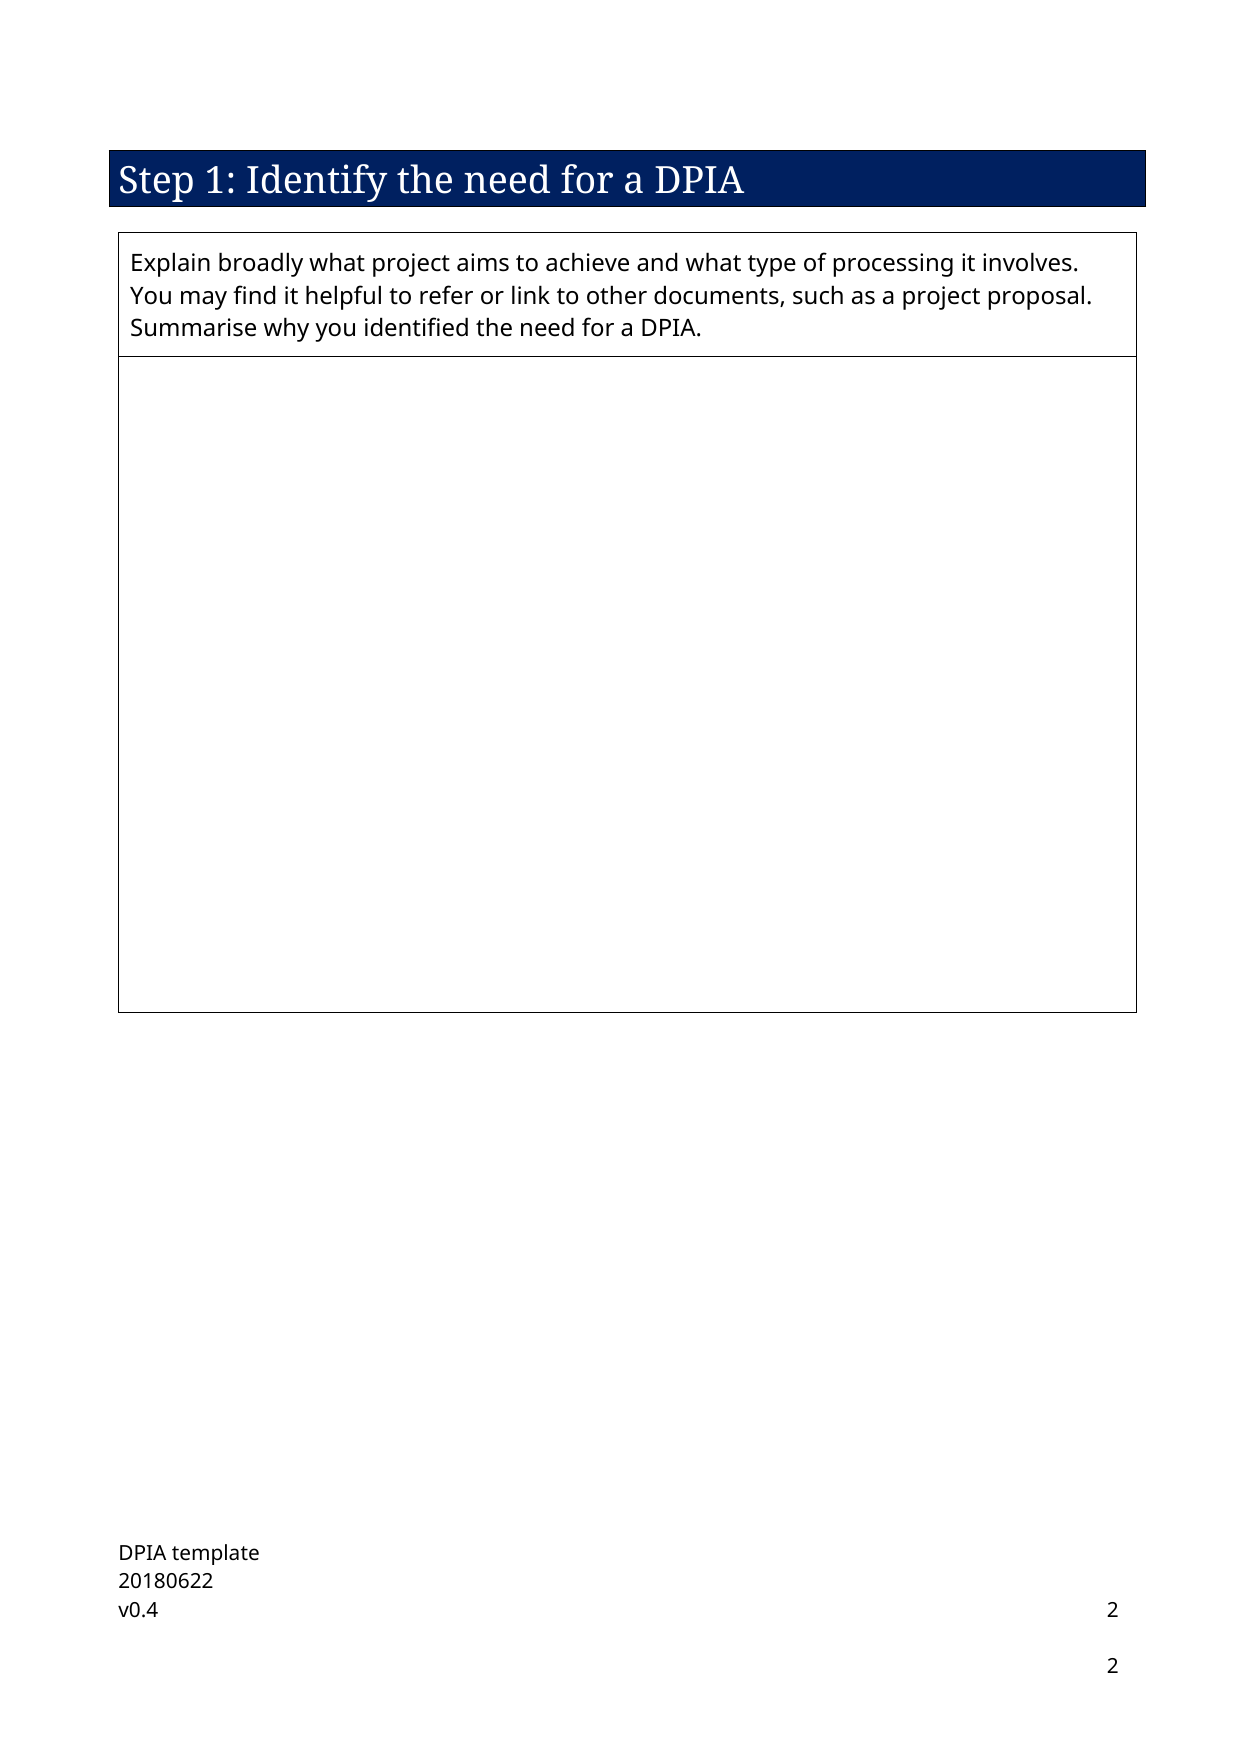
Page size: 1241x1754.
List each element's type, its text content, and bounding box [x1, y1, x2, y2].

table_header Explain broadly what project aims to achieve and what type of processing it involves. You may find it helpful to refer or link to other documents, such as a project proposal. Summarise why you identified the need for a DPIA. [119, 233, 1136, 356]
subtitle Step 1: Identify the need for a DPIA [110, 151, 1145, 206]
table_cell [119, 357, 1136, 1012]
